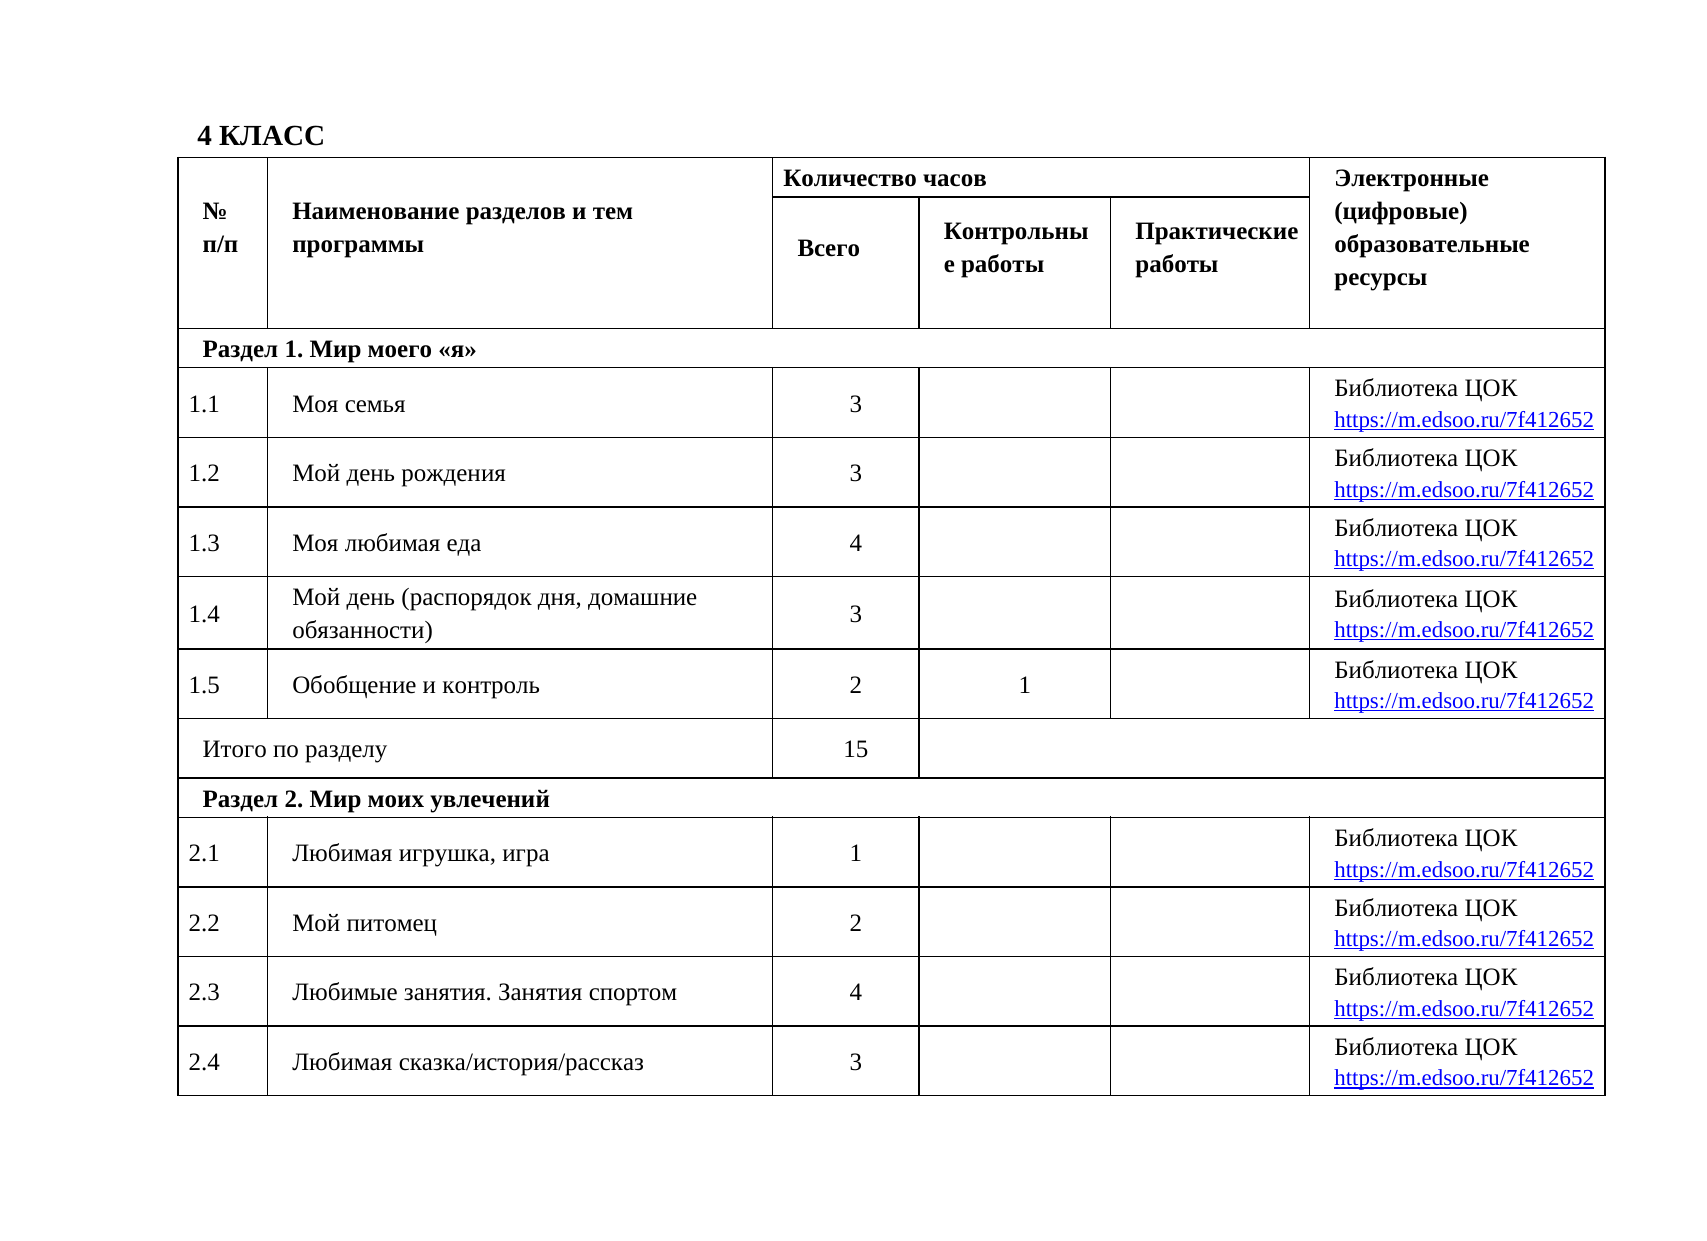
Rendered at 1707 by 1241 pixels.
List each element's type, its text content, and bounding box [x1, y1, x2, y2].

table_cell Любимые занятия. Занятия спортом [268, 957, 772, 1025]
table_cell 2.4 [179, 1027, 267, 1095]
table_cell 1.5 [179, 650, 267, 717]
table_cell [920, 438, 1110, 506]
table_cell 2.2 [179, 888, 267, 956]
table_cell 1.2 [179, 438, 267, 506]
table_cell Моя любимая еда [268, 508, 772, 576]
table_cell Итого по разделу [179, 719, 772, 777]
table_cell 2.3 [179, 957, 267, 1025]
table_cell [1111, 888, 1309, 956]
table_cell Обобщение и контроль [268, 650, 772, 717]
table_cell Библиотека ЦОК https://m.edsoo.ru/7f412652 [1310, 577, 1604, 648]
table_cell Раздел 1. Мир моего «я» [179, 329, 1604, 367]
table_cell Мой день (распорядок дня, домашние обязанности) [268, 577, 772, 648]
table_cell 2 [773, 888, 918, 956]
table_cell Раздел 2. Мир моих увлечений [179, 779, 1604, 816]
table_cell Библиотека ЦОК https://m.edsoo.ru/7f412652 [1310, 438, 1604, 506]
table_cell 1.4 [179, 577, 267, 648]
table_cell 1 [920, 650, 1110, 717]
text 4 КЛАСС [190, 118, 1618, 152]
table_cell [920, 508, 1110, 576]
table_cell 2.1 [179, 818, 267, 886]
table_cell [1111, 1027, 1309, 1095]
table_cell 4 [773, 957, 918, 1025]
table_cell [920, 957, 1110, 1025]
table_cell [920, 368, 1110, 436]
table_cell [1111, 650, 1309, 717]
table_cell 3 [773, 1027, 918, 1095]
table_cell 1.1 [179, 368, 267, 436]
table_cell 1.3 [179, 508, 267, 576]
table_cell Библиотека ЦОК https://m.edsoo.ru/7f412652 [1310, 888, 1604, 956]
table_cell 1 [773, 818, 918, 886]
table_cell 3 [773, 438, 918, 506]
table_cell Библиотека ЦОК https://m.edsoo.ru/7f412652 [1310, 508, 1604, 576]
table_cell 4 [773, 508, 918, 576]
table_header Количество часов [773, 158, 1309, 196]
table_cell [920, 577, 1110, 648]
table_cell Любимая игрушка, игра [268, 818, 772, 886]
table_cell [1310, 957, 1604, 1025]
table_cell Моя семья [268, 368, 772, 436]
table_cell [1111, 957, 1309, 1025]
table_cell Мой день рождения [268, 438, 772, 506]
table_cell Всего [773, 198, 918, 327]
table_cell [920, 818, 1110, 886]
table_cell Мой питомец [268, 888, 772, 956]
table_cell Контрольные работы [920, 198, 1110, 327]
table_cell [1111, 508, 1309, 576]
table_cell 3 [773, 368, 918, 436]
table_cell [1310, 1027, 1604, 1095]
table_cell [1111, 438, 1309, 506]
table_cell Библиотека ЦОК https://m.edsoo.ru/7f412652 [1310, 650, 1604, 717]
table_cell Библиотека ЦОК https://m.edsoo.ru/7f412652 [1310, 818, 1604, 886]
table_cell 3 [773, 577, 918, 648]
table_cell [920, 888, 1110, 956]
table_cell [920, 719, 1604, 777]
table_cell 2 [773, 650, 918, 717]
table_cell 15 [773, 719, 918, 777]
table_cell Библиотека ЦОК https://m.edsoo.ru/7f412652 [1310, 368, 1604, 436]
table_header Электронные (цифровые) образовательные ресурсы [1310, 158, 1604, 327]
table_cell [1111, 818, 1309, 886]
table_header № п/п [179, 158, 267, 327]
table_cell Любимая сказка/история/рассказ [268, 1027, 772, 1095]
table_cell [1111, 368, 1309, 436]
table_cell Практические работы [1111, 198, 1309, 327]
table_header Наименование разделов и тем программы [268, 158, 772, 327]
table_cell [1111, 577, 1309, 648]
table_cell [920, 1027, 1110, 1095]
